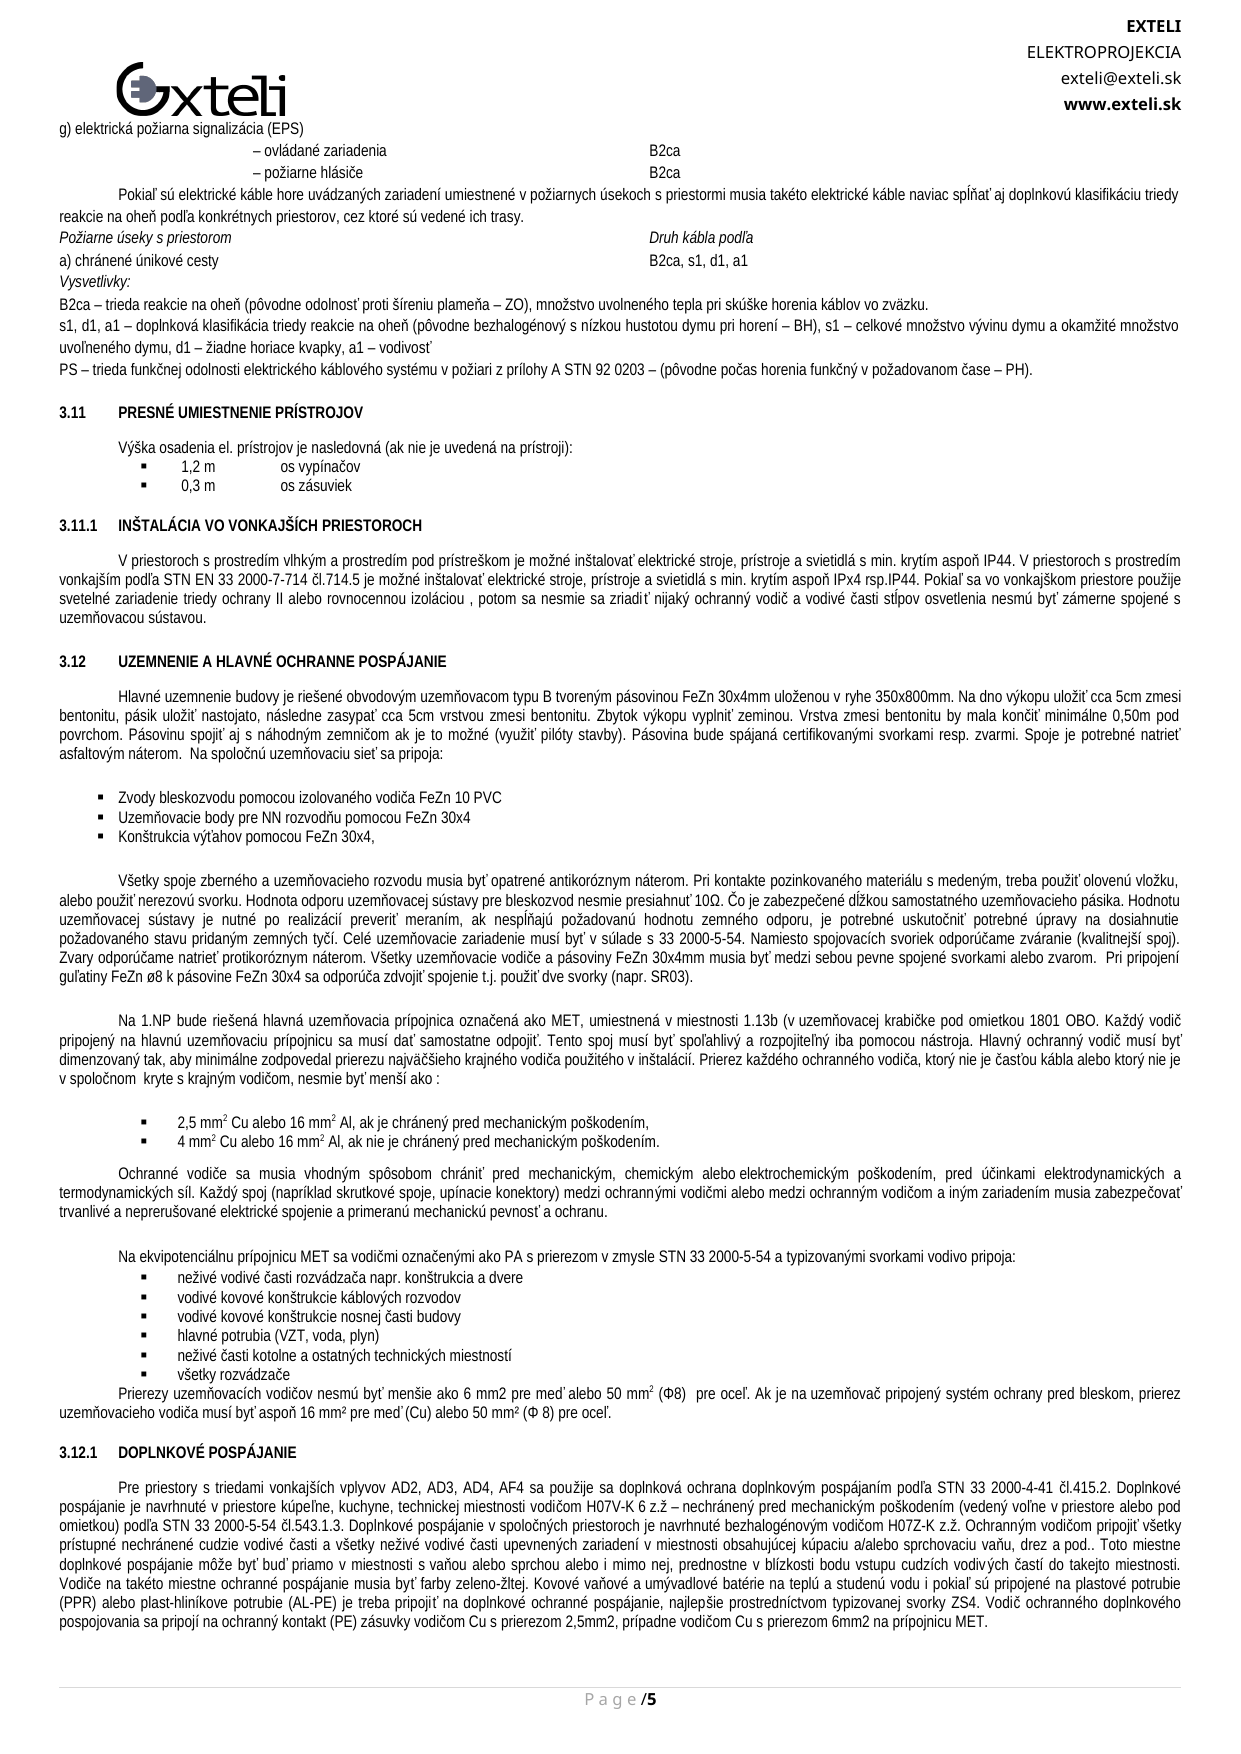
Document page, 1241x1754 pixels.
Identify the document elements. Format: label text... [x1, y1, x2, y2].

text Pokiaľ sú elektrické káble hore uvádzaných zariadení umiestnené v požiarnych úsekoch s priestormi musia takéto elektrické káble naviac spĺňať aj doplnkovú klasifikáciu triedy reakcie na oheň podľa konkrétnych priestorov, cez ktoré sú vedené ich trasy. [59, 184, 1181, 226]
list vodivé kovové konštrukcie nosnej časti budovy [140, 1307, 1181, 1326]
text Všetky spoje zberného a uzemňovacieho rozvodu musia byť opatrené antikoróznym náterom. Pri kontakte pozinkovaného materiálu s medeným, treba použiť olovenú vložku, alebo použiť nerezovú svorku. Hodnota odporu uzemňovacej sústavy pre bleskozvod nesmie presiahnuť 10Ω. Čo je zabezpečené dĺžkou samostatného uzemňovacieho pásika. Hodnotu uzemňovacej sústavy je nutné po realizácií preveriť meraním, ak nespĺňajú požadovanú hodnotu zemného odporu, je potrebné uskutočniť potrebné úpravy na dosiahnutie požadovaného stavu pridaným zemných tyčí. Celé uzemňovacie zariadenie musí byť v súlade s 33 2000-5-54. Namiesto spojovacích svoriek odporúčame zváranie (kvalitnejší spoj). Zvary odporúčame natrieť protikoróznym náterom. Všetky uzemňovacie vodiče a pásoviny FeZn 30x4mm musia byť medzi sebou pevne spojené svorkami alebo zvarom. Pri pripojení guľatiny FeZn ø8 k pásovine FeZn 30x4 sa odporúča zdvojiť spojenie t.j. použiť dve svorky (napr. SR03). [59, 871, 1181, 986]
list 0,3 m os zásuviek [140, 476, 1181, 495]
text s1, d1, a1 – doplnková klasifikácia triedy reakcie na oheň (pôvodne bezhalogénový s nízkou hustotou dymu pri horení – BH), s1 – celkové množstvo vývinu dymu a okamžité množstvo uvoľneného dymu, d1 – žiadne horiace kvapky, a1 – vodivosť [59, 316, 1181, 357]
list neživé vodivé časti rozvádzača napr. konštrukcia a dvere [140, 1268, 1181, 1288]
subtitle PRESNÉ UMIESTNENIE PRÍSTROJOV [59, 403, 1181, 422]
text g) elektrická požiarna signalizácia (EPS) [59, 118, 1181, 138]
text – ovládané zariadenia B2ca [59, 140, 1181, 159]
text – požiarne hlásiče B2ca [59, 162, 1181, 182]
list Zvody bleskozvodu pomocou izolovaného vodiča FeZn 10 PVC [97, 788, 1181, 808]
list Konštrukcia výťahov pomocou FeZn 30x4, [97, 827, 1181, 846]
list 4 mm2 Cu alebo 16 mm2 Al, ak nie je chránený pred mechanickým poškodením. [140, 1132, 1181, 1151]
text B2ca – trieda reakcie na oheň (pôvodne odolnosť proti šíreniu plameňa – ZO), množstvo uvolneného tepla pri skúške horenia káblov vo zväzku. [59, 294, 1181, 313]
list neživé časti kotolne a ostatných technických miestností [140, 1345, 1181, 1365]
text Vysvetlivky: [59, 272, 1181, 291]
list všetky rozvádzače [140, 1365, 1181, 1384]
text Na 1.NP bude riešená hlavná uzemňovacia prípojnica označená ako MET, umiestnená v miestnosti 1.13b (v uzemňovacej krabičke pod omietkou 1801 OBO. Každý vodič pripojený na hlavnú uzemňovaciu prípojnicu sa musí dať samostatne odpojiť. Tento spoj musí byť spoľahlivý a rozpojiteľný iba pomocou nástroja. Hlavný ochranný vodič musí byť dimenzovaný tak, aby minimálne zodpovedal prierezu najväčšieho krajného vodiča použitého v inštalácií. Prierez každého ochranného vodiča, ktorý nie je časťou kábla alebo ktorý nie je v spoločnom kryte s krajným vodičom, nesmie byť menší ako : [59, 1011, 1181, 1088]
text Na ekvipotenciálnu prípojnicu MET sa vodičmi označenými ako PA s prierezom v zmysle STN 33 2000-5-54 a typizovanými svorkami vodivo pripoja: [59, 1246, 1181, 1266]
subtitle INŠTALÁCIA VO VONKAJŠÍCH PRIESTOROCH [59, 516, 1181, 535]
text a) chránené únikové cesty B2ca, s1, d1, a1 [59, 250, 1181, 269]
text Výška osadenia el. prístrojov je nasledovná (ak nie je uvedená na prístroji): [59, 437, 1181, 457]
text Ochranné vodiče sa musia vhodným spôsobom chrániť pred mechanickým, chemickým alebo elektrochemickým poškodením, pred účinkami elektrodynamických a termodynamických síl. Každý spoj (napríklad skrutkové spoje, upínacie konektory) medzi ochrannými vodičmi alebo medzi ochranným vodičom a iným zariadením musia zabezpečovať trvanlivé a neprerušované elektrické spojenie a primeranú mechanickú pevnosť a ochranu. [59, 1164, 1181, 1221]
subtitle uzemnenie a HLAVNÉ OCHRANNE POSPÁJANIE [59, 652, 1181, 671]
list vodivé kovové konštrukcie káblových rozvodov [140, 1288, 1181, 1307]
list 1,2 m os vypínačov [140, 457, 1181, 476]
list hlavné potrubia (VZT, voda, plyn) [140, 1326, 1181, 1345]
text Hlavné uzemnenie budovy je riešené obvodovým uzemňovacom typu B tvoreným pásovinou FeZn 30x4mm uloženou v ryhe 350x800mm. Na dno výkopu uložiť cca 5cm zmesi bentonitu, pásik uložiť nastojato, následne zasypať cca 5cm vrstvou zmesi bentonitu. Zbytok výkopu vyplniť zeminou. Vrstva zmesi bentonitu by mala končiť minimálne 0,50m pod povrchom. Pásovinu spojiť aj s náhodným zemničom ak je to možné (využiť pilóty stavby). Pásovina bude spájaná certifikovanými svorkami resp. zvarmi. Spoje je potrebné natrieť asfaltovým náterom. Na spoločnú uzemňovaciu sieť sa pripoja: [59, 687, 1181, 763]
text Prierezy uzemňovacích vodičov nesmú byť menšie ako 6 mm2 pre meď alebo 50 mm2 (Φ8) pre oceľ. Ak je na uzemňovač pripojený systém ochrany pred bleskom, prierez uzemňovacieho vodiča musí byť aspoň 16 mm² pre meď (Cu) alebo 50 mm² (Φ 8) pre oceľ. [59, 1384, 1181, 1422]
subtitle DOPLNKOVÉ POSPÁJANIE [59, 1443, 1181, 1462]
list Uzemňovacie body pre NN rozvodňu pomocou FeZn 30x4 [97, 808, 1181, 827]
list 2,5 mm2 Cu alebo 16 mm2 Al, ak je chránený pred mechanickým poškodením, [140, 1113, 1181, 1132]
text V priestoroch s prostredím vlhkým a prostredím pod prístreškom je možné inštalovať elektrické stroje, prístroje a svietidlá s min. krytím aspoň IP44. V priestoroch s prostredím vonkajším podľa STN EN 33 2000-7-714 čl.714.5 je možné inštalovať elektrické stroje, prístroje a svietidlá s min. krytím aspoň IPx4 rsp.IP44. Pokiaľ sa vo vonkajškom priestore použije svetelné zariadenie triedy ochrany II alebo rovnocennou izoláciou , potom sa nesmie sa zriadiť nijaký ochranný vodič a vodivé časti stĺpov osvetlenia nesmú byť zámerne spojené s uzemňovacou sústavou. [59, 551, 1181, 627]
text PS – trieda funkčnej odolnosti elektrického káblového systému v požiari z prílohy A STN 92 0203 – (pôvodne počas horenia funkčný v požadovanom čase – PH). [59, 360, 1181, 379]
text Požiarne úseky s priestorom Druh kábla podľa [59, 228, 1181, 247]
text Pre priestory s triedami vonkajších vplyvov AD2, AD3, AD4, AF4 sa použije sa doplnková ochrana doplnkovým pospájaním podľa STN 33 2000-4-41 čl.415.2. Doplnkové pospájanie je navrhnuté v priestore kúpeľne, kuchyne, technickej miestnosti vodičom H07V-K 6 z.ž – nechránený pred mechanickým poškodením (vedený voľne v priestore alebo pod omietkou) podľa STN 33 2000-5-54 čl.543.1.3. Doplnkové pospájanie v spoločných priestoroch je navrhnuté bezhalogénovým vodičom H07Z-K z.ž. Ochranným vodičom pripojiť všetky prístupné nechránené cudzie vodivé časti a všetky neživé vodivé časti upevnených zariadení v miestnosti obsahujúcej kúpaciu a/alebo sprchovaciu vaňu, drez a pod.. Toto miestne doplnkové pospájanie môže byť buď priamo v miestnosti s vaňou alebo sprchou alebo i mimo nej, prednostne v blízkosti bodu vstupu cudzích vodivých častí do takejto miestnosti. Vodiče na takéto miestne ochranné pospájanie musia byť farby zeleno-žltej. Kovové vaňové a umývadlové batérie na teplú a studenú vodu i pokiaľ sú pripojené na plastové potrubie (PPR) alebo plast-hliníkove potrubie (AL-PE) je treba pripojiť na doplnkové ochranné pospájanie, najlepšie prostredníctvom typizovanej svorky ZS4. Vodič ochranného doplnkového pospojovania sa pripojí na ochranný kontakt (PE) zásuvky vodičom Cu s prierezom 2,5mm2, prípadne vodičom Cu s prierezom 6mm2 na prípojnicu MET. [59, 1478, 1181, 1631]
